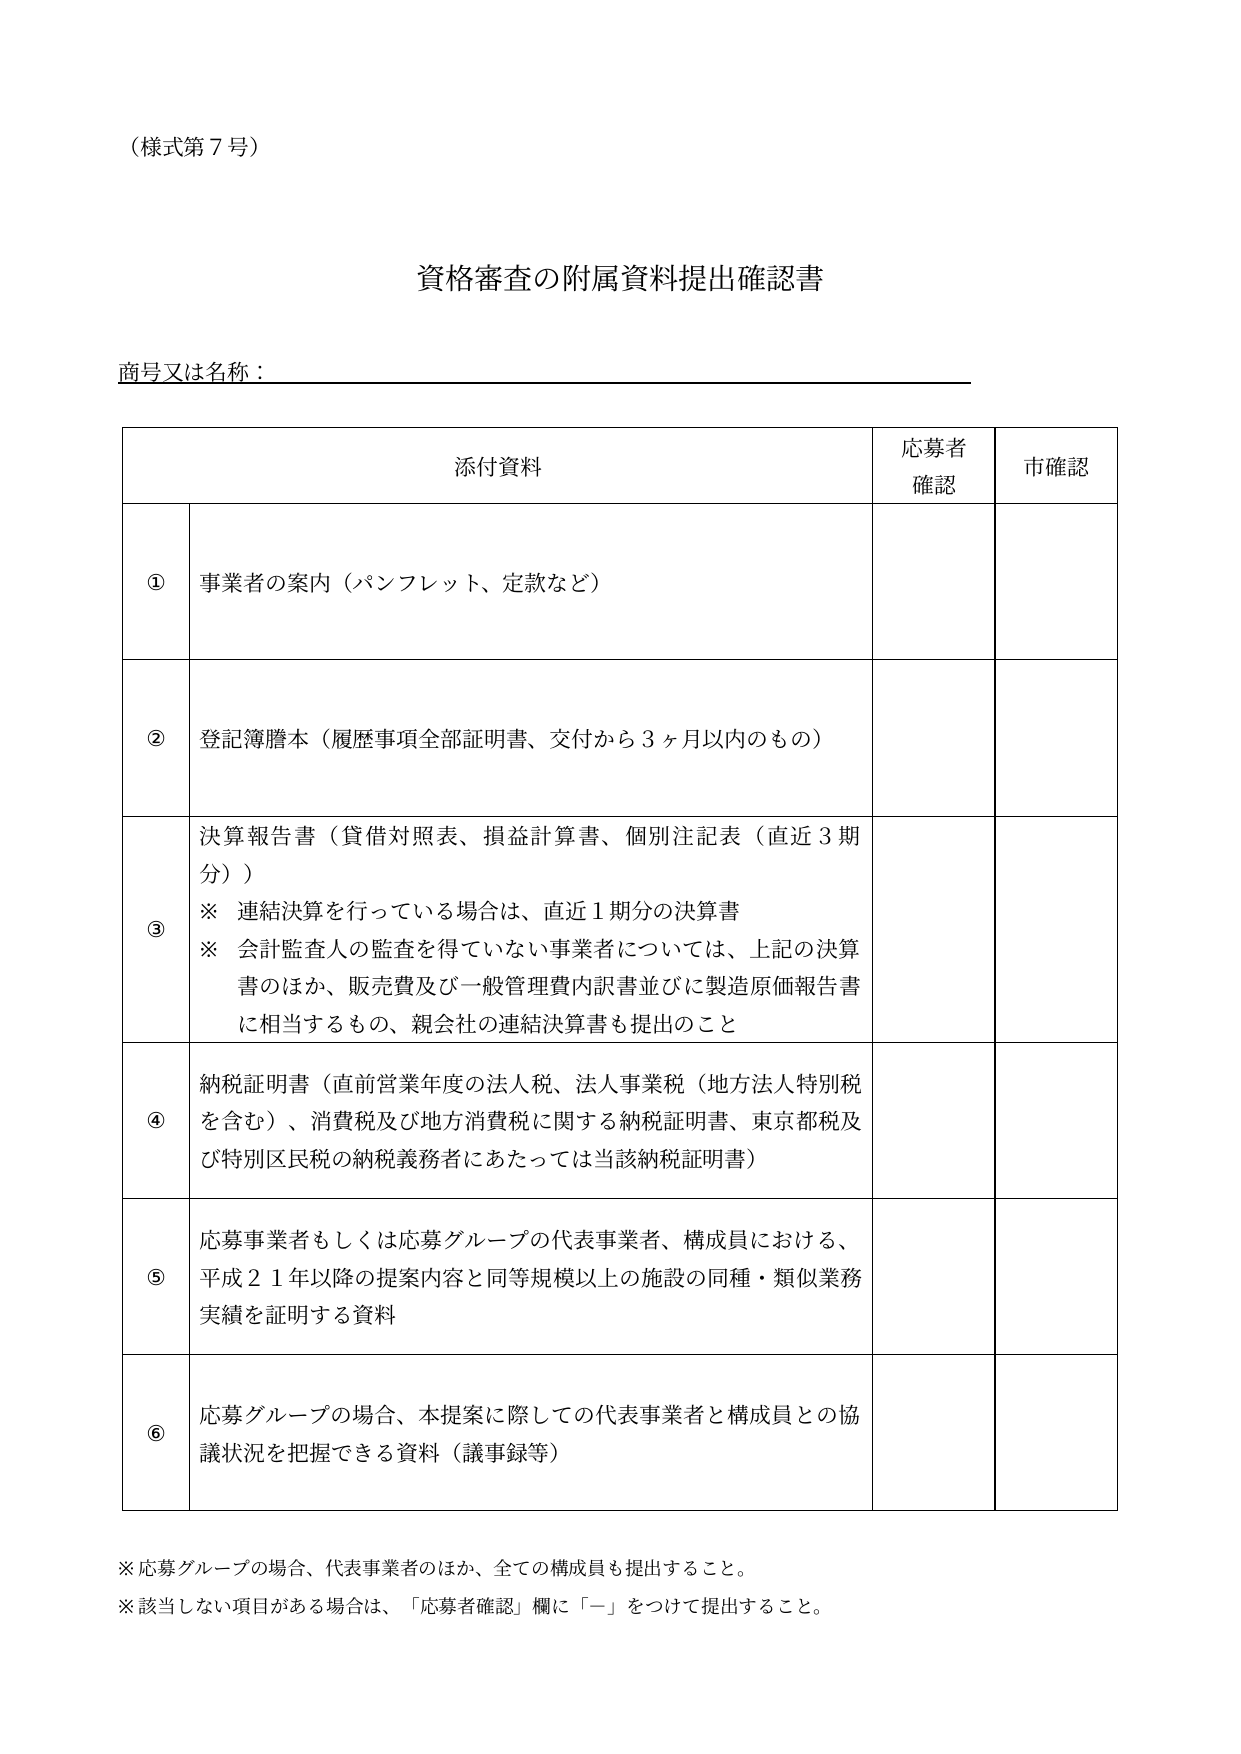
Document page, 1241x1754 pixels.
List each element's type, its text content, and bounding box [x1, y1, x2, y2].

table_header 添付資料 [123, 428, 872, 503]
table_header 応募者 確認 [873, 428, 994, 503]
text 資格審査の附属資料提出確認書 [118, 239, 1122, 314]
table_cell [873, 504, 994, 659]
table_cell [873, 1199, 994, 1354]
table_header 市確認 [996, 428, 1117, 503]
table_cell [996, 504, 1117, 659]
table_cell 登記簿謄本（履歴事項全部証明書、交付から３ヶ月以内のもの） [190, 660, 872, 816]
table_cell 応募事業者もしくは応募グループの代表事業者、構成員における、平成２１年以降の提案内容と同等規模以上の施設の同種・類似業務実績を証明する資料 [190, 1199, 872, 1354]
table_cell [996, 1043, 1117, 1198]
table_cell [873, 817, 994, 1042]
table_cell [996, 817, 1117, 1042]
table_cell [873, 1355, 994, 1510]
text ※ 応募グループの場合、代表事業者のほか、全ての構成員も提出すること。 [118, 1549, 1122, 1586]
table_cell ④ [123, 1043, 189, 1198]
text ※ 該当しない項目がある場合は、「応募者確認」欄に「－」をつけて提出すること。 [118, 1586, 1122, 1624]
table_cell [873, 1043, 994, 1198]
table_cell 応募グループの場合、本提案に際しての代表事業者と構成員との協議状況を把握できる資料（議事録等） [190, 1355, 872, 1510]
table_cell ① [123, 504, 189, 659]
table_cell [996, 660, 1117, 816]
table_cell [996, 1355, 1117, 1510]
table_cell ② [123, 660, 189, 816]
text 商号又は名称： [118, 352, 1122, 389]
table_cell 納税証明書（直前営業年度の法人税、法人事業税（地方法人特別税を含む）、消費税及び地方消費税に関する納税証明書、東京都税及び特別区民税の納税義務者にあたっては当該納税証明書） [190, 1043, 872, 1198]
table_cell 決算報告書（貸借対照表、損益計算書、個別注記表（直近３期分）） 連結決算を行っている場合は、直近１期分の決算書 会計監査人の監査を得ていない事業者については、上記の決算書のほか、販売費及び一般管理費内訳書並びに製造原価報告書に相当するもの、親会社の連結決算書も提出のこと [190, 817, 872, 1042]
table_cell ⑥ [123, 1355, 189, 1510]
text （様式第７号） [118, 127, 1122, 164]
table_cell [996, 1199, 1117, 1354]
table_cell 事業者の案内（パンフレット、定款など） [190, 504, 872, 659]
table_cell ③ [123, 817, 189, 1042]
table_cell ⑤ [123, 1199, 189, 1354]
table_cell [873, 660, 994, 816]
